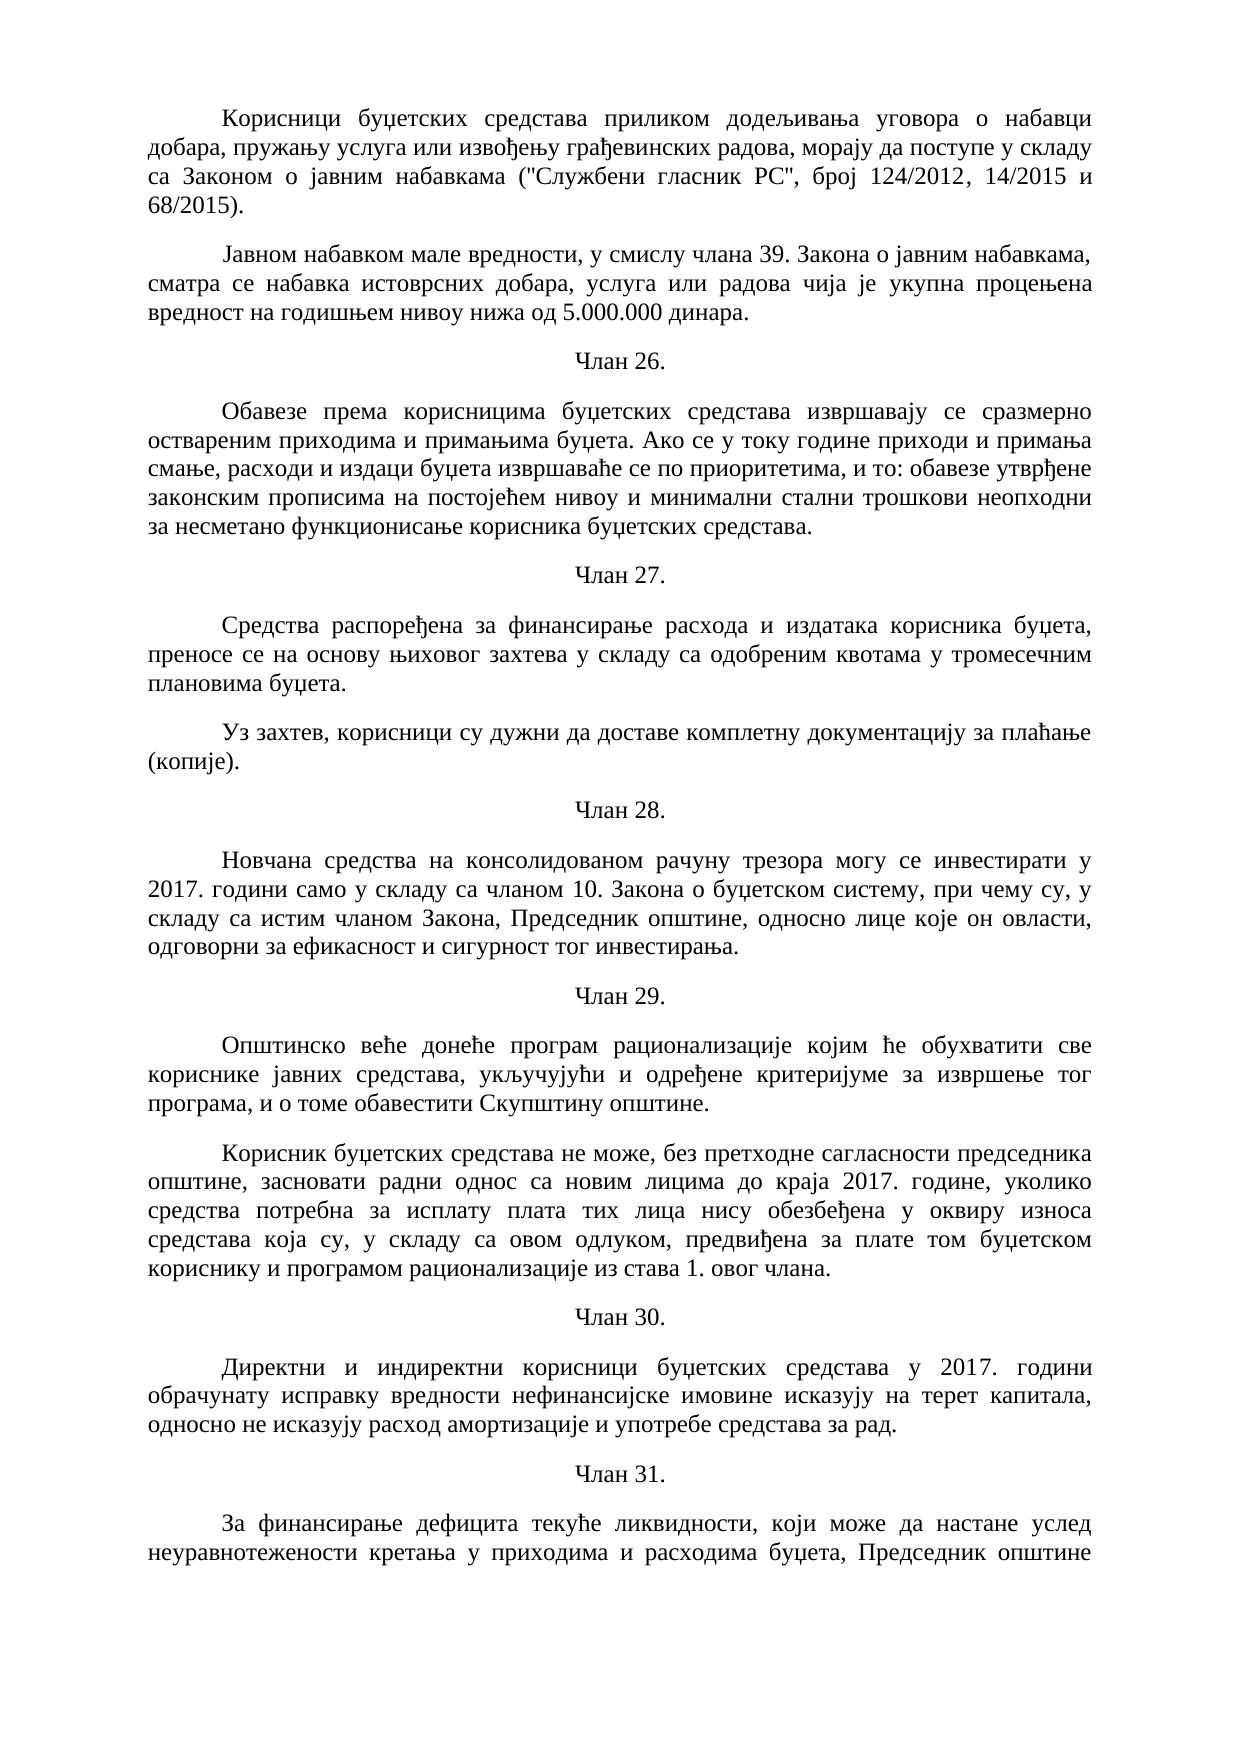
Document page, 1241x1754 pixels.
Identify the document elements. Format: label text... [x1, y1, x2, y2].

text Корисници буџетских средстава приликом додељивања уговора о набавци добара, пружању услуга или извођењу грађевинских радова, морају да поступе у складу са Законом о јавним набавкама (''Службени гласник РС'', број 124/2012, 14/2015 и 68/2015). [148, 103, 1093, 218]
text Општинско веће донеће програм рационализације којим ће обухватити све кориснике јавних средстава, укључујући и одређене критеријуме за извршење тог програма, и о томе обавестити Скупштину општине. [148, 1031, 1093, 1117]
text Члан 27. [148, 561, 1093, 589]
text Новчана средства на консолидованом рачуну трезора могу се инвестирати у 2017. години само у складу са чланом 10. Закона о буџетском систему, при чему су, у складу са истим чланом Закона, Председник општине, односно лице које он овласти, одговорни за ефикасност и сигурност тог инвестирања. [148, 845, 1093, 960]
text Обавезе према корисницима буџетских средстава извршавају се сразмерно оствареним приходима и примањима буџета. Ако се у току године приходи и примања смање, расходи и издаци буџета извршаваће се по приоритетима, и то: обавезе утврђене законским прописима на постојећем нивоу и минимални стални трошкови неопходни за несметано функционисање корисника буџетских средстава. [148, 396, 1093, 540]
text Средства распоређена за финансирање расхода и издатака корисника буџета, преносе се на основу њиховог захтева у складу са одобреним квотама у тромесечним плановима буџета. [148, 610, 1093, 696]
text Корисник буџетских средстава не може, без претходне сагласности председника општине, засновати радни однос са новим лицима до краја 2017. године, уколико средства потребна за исплату плата тих лица нису обезбеђена у оквиру износа средстава која су, у складу са овом одлуком, предвиђена за плате том буџетском кориснику и програмом рационализације из става 1. овог члана. [148, 1138, 1093, 1281]
text Члан 28. [148, 796, 1093, 824]
text Члан 26. [148, 346, 1093, 375]
text Члан 31. [148, 1459, 1093, 1488]
text Јавном набавком мале вредности, у смислу члана 39. Закона о јавним набавкама, сматра се набавка истоврсних добара, услуга или радова чија је укупна процењена вредност на годишњем нивоу нижа од 5.000.000 динара. [148, 239, 1093, 326]
text Директни и индиректни корисници буџетских средстава у 2017. години обрачунату исправку вредности нефинансијске имовине исказују на терет капитала, односно не исказују расход амортизације и употребе средстава за рад. [148, 1352, 1093, 1438]
text Члан 29. [148, 981, 1093, 1010]
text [148, 1508, 1093, 1566]
text Члан 30. [148, 1302, 1093, 1331]
text Уз захтев, корисници су дужни да доставе комплетну документацију за плаћање (копије). [148, 717, 1093, 775]
